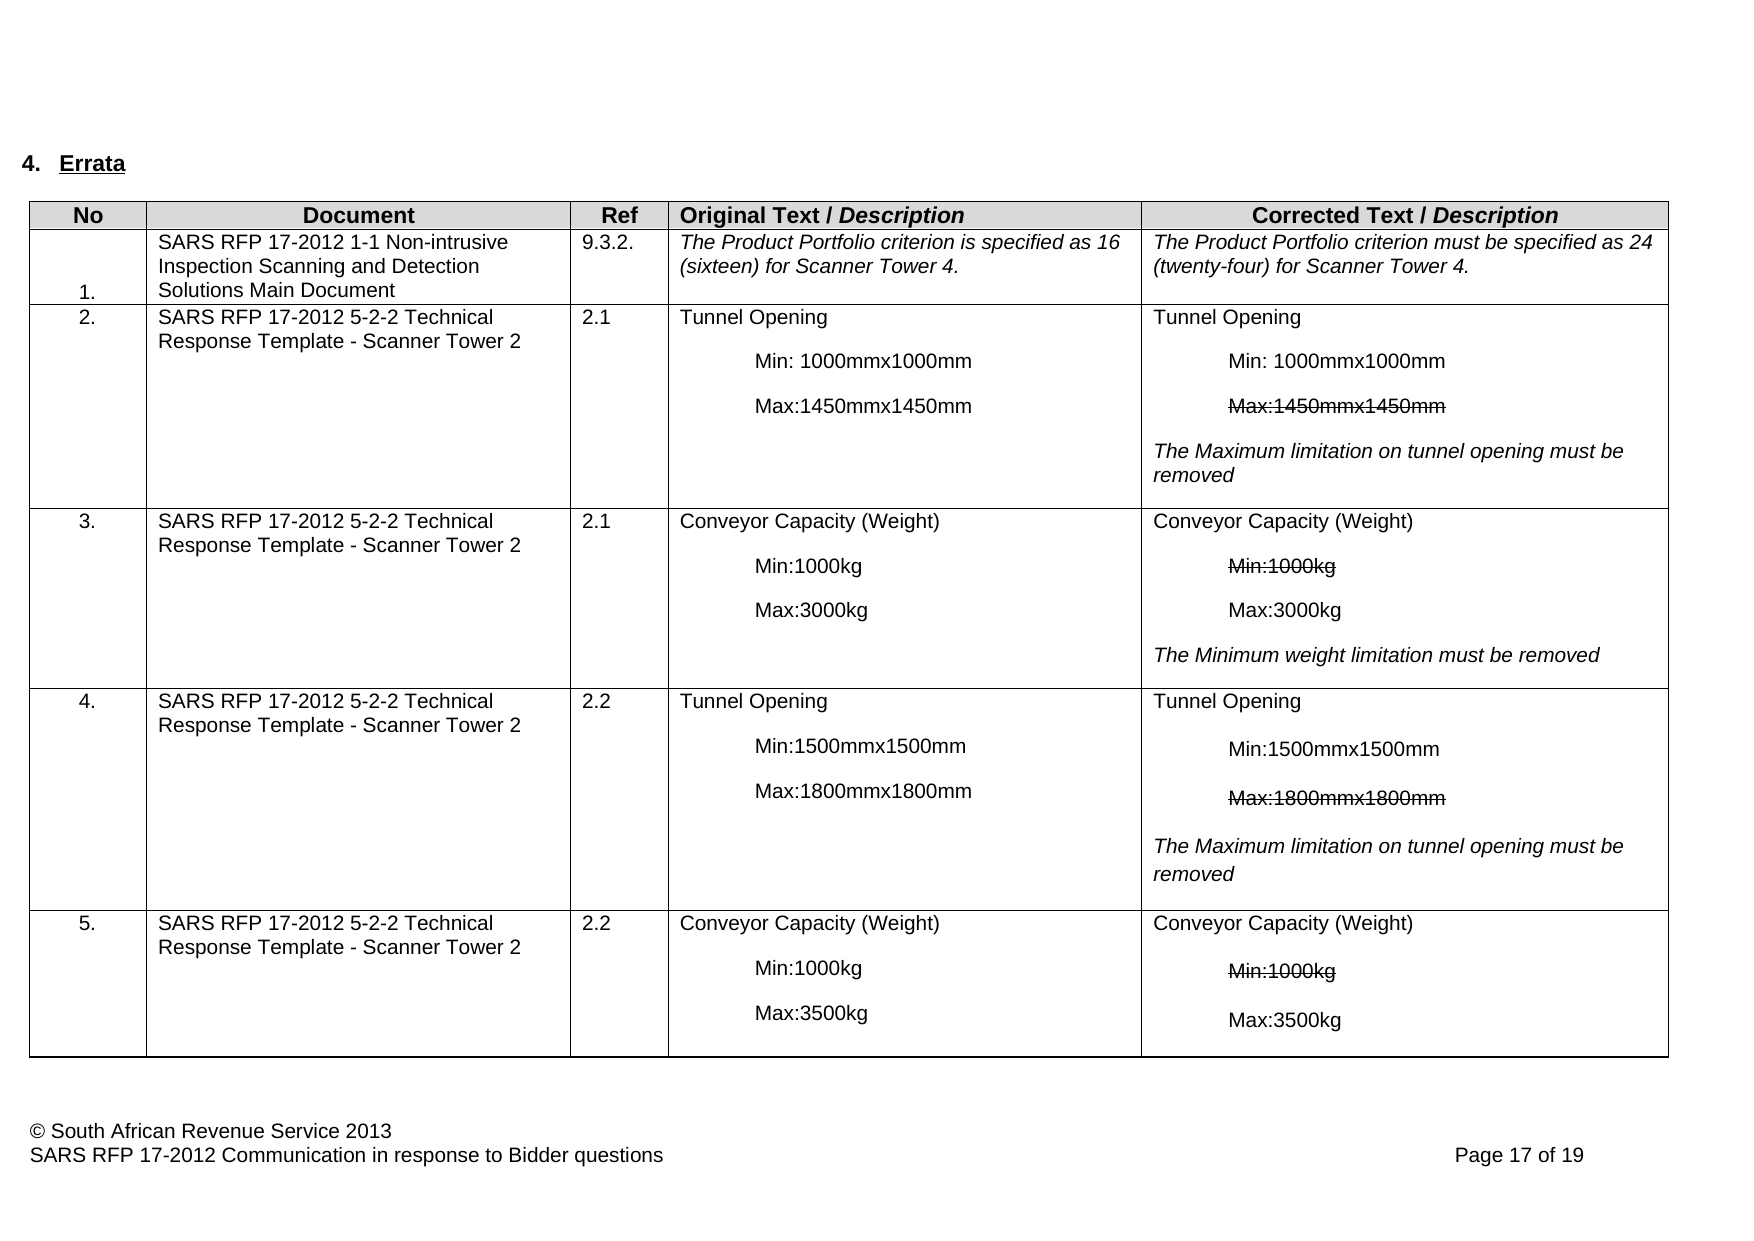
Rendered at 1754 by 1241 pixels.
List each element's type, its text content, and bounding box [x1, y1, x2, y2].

table_cell 2.1 [571, 509, 668, 688]
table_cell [147, 911, 570, 1056]
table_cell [669, 911, 1141, 1056]
list Errata [22, 150, 1695, 176]
table_header Document [147, 202, 570, 228]
table_cell Tunnel Opening Min:1500mmx1500mm Max:1800mmx1800mm The Maximum limitation on tunnel opening must be removed [1142, 689, 1668, 910]
table_cell SARS RFP 17-2012 5-2-2 Technical Response Template - Scanner Tower 2 [147, 305, 570, 508]
table_cell Tunnel Opening Min: 1000mmx1000mm Max:1450mmx1450mm The Maximum limitation on tunnel opening must be removed [1142, 305, 1668, 508]
table_header Ref [571, 202, 668, 228]
table_cell 9.3.2. [571, 230, 668, 303]
table_cell The Product Portfolio criterion is specified as 16 (sixteen) for Scanner Tower 4. [669, 230, 1141, 303]
table_cell Tunnel Opening Min: 1000mmx1000mm Max:1450mmx1450mm [669, 305, 1141, 508]
table_cell The Product Portfolio criterion must be specified as 24 (twenty-four) for Scanner Tower 4. [1142, 230, 1668, 303]
table_cell SARS RFP 17-2012 1-1 Non-intrusive Inspection Scanning and Detection Solutions Main Document [147, 230, 570, 303]
table_header Corrected Text / Description [1142, 202, 1668, 228]
table_cell [30, 689, 146, 910]
table_cell Conveyor Capacity (Weight) Min:1000kg Max:3000kg [669, 509, 1141, 688]
table_header Original Text / Description [669, 202, 1141, 228]
table_cell SARS RFP 17-2012 5-2-2 Technical Response Template - Scanner Tower 2 [147, 689, 570, 910]
table_cell Conveyor Capacity (Weight) Min:1000kg Max:3000kg The Minimum weight limitation must be removed [1142, 509, 1668, 688]
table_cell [1142, 911, 1668, 1056]
table_cell SARS RFP 17-2012 5-2-2 Technical Response Template - Scanner Tower 2 [147, 509, 570, 688]
table_cell [30, 230, 146, 303]
table_cell [30, 305, 146, 508]
table_cell 2.2 [571, 689, 668, 910]
table_cell [30, 509, 146, 688]
table_cell Tunnel Opening Min:1500mmx1500mm Max:1800mmx1800mm [669, 689, 1141, 910]
table_cell 2.2 [571, 911, 668, 1056]
table_header No [30, 202, 146, 228]
table_cell 2.1 [571, 305, 668, 508]
table_cell [30, 911, 146, 1056]
